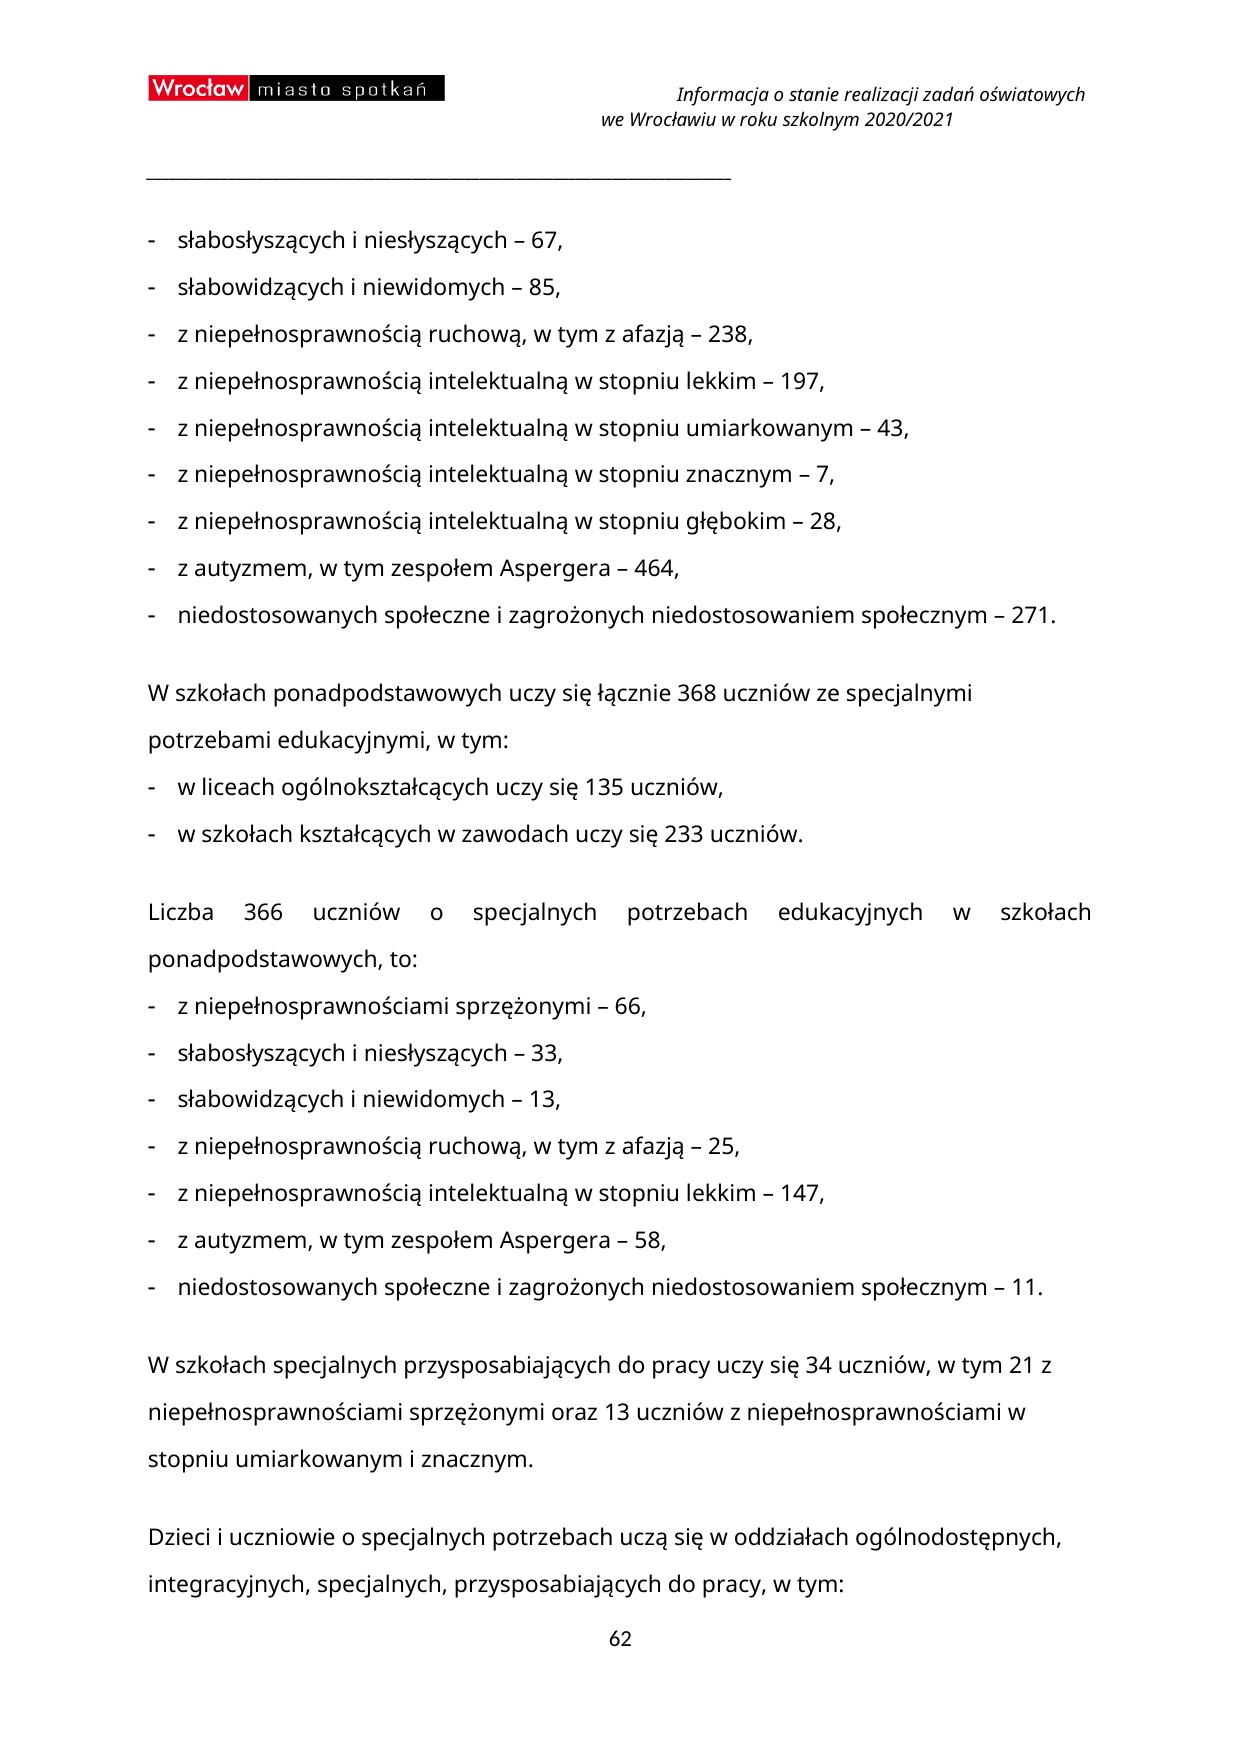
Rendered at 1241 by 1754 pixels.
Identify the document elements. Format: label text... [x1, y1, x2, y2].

list z niepełnosprawnością intelektualną w stopniu znacznym – 7, [148, 458, 1093, 489]
list z niepełnosprawnością intelektualną w stopniu umiarkowanym – 43, [148, 411, 1093, 443]
list słabowidzących i niewidomych – 13, [148, 1083, 1093, 1114]
text W szkołach specjalnych przysposabiających do pracy uczy się 34 uczniów, w tym 21 z niepełnosprawnościami sprzężonymi oraz 13 uczniów z niepełnosprawnościami w stopniu umiarkowanym i znacznym. [148, 1349, 1093, 1474]
list z niepełnosprawnością ruchową, w tym z afazją – 238, [148, 318, 1093, 349]
list z niepełnosprawnościami sprzężonymi – 66, [148, 989, 1093, 1021]
list niedostosowanych społeczne i zagrożonych niedostosowaniem społecznym – 271. [148, 599, 1093, 630]
list z niepełnosprawnością ruchową, w tym z afazją – 25, [148, 1130, 1093, 1161]
list słabosłyszących i niesłyszących – 33, [148, 1036, 1093, 1068]
text Dzieci i uczniowie o specjalnych potrzebach uczą się w oddziałach ogólnodostępnych, integracyjnych, specjalnych, przysposabiających do pracy, w tym: [148, 1521, 1093, 1599]
list słabowidzących i niewidomych – 85, [148, 271, 1093, 302]
list z niepełnosprawnością intelektualną w stopniu lekkim – 147, [148, 1177, 1093, 1208]
list w liceach ogólnokształcących uczy się 135 uczniów, [148, 771, 1093, 802]
list słabosłyszących i niesłyszących – 67, [148, 224, 1093, 255]
text W szkołach ponadpodstawowych uczy się łącznie 368 uczniów ze specjalnymi potrzebami edukacyjnymi, w tym: [148, 677, 1093, 755]
list z niepełnosprawnością intelektualną w stopniu lekkim – 197, [148, 364, 1093, 396]
list z autyzmem, w tym zespołem Aspergera – 58, [148, 1224, 1093, 1255]
list z niepełnosprawnością intelektualną w stopniu głębokim – 28, [148, 505, 1093, 536]
text Liczba 366 uczniów o specjalnych potrzebach edukacyjnych w szkołach ponadpodstawowych, to: [148, 896, 1093, 974]
picture [147, 73, 445, 102]
list niedostosowanych społeczne i zagrożonych niedostosowaniem społecznym – 11. [148, 1271, 1093, 1302]
list w szkołach kształcących w zawodach uczy się 233 uczniów. [148, 818, 1093, 849]
list z autyzmem, w tym zespołem Aspergera – 464, [148, 552, 1093, 583]
